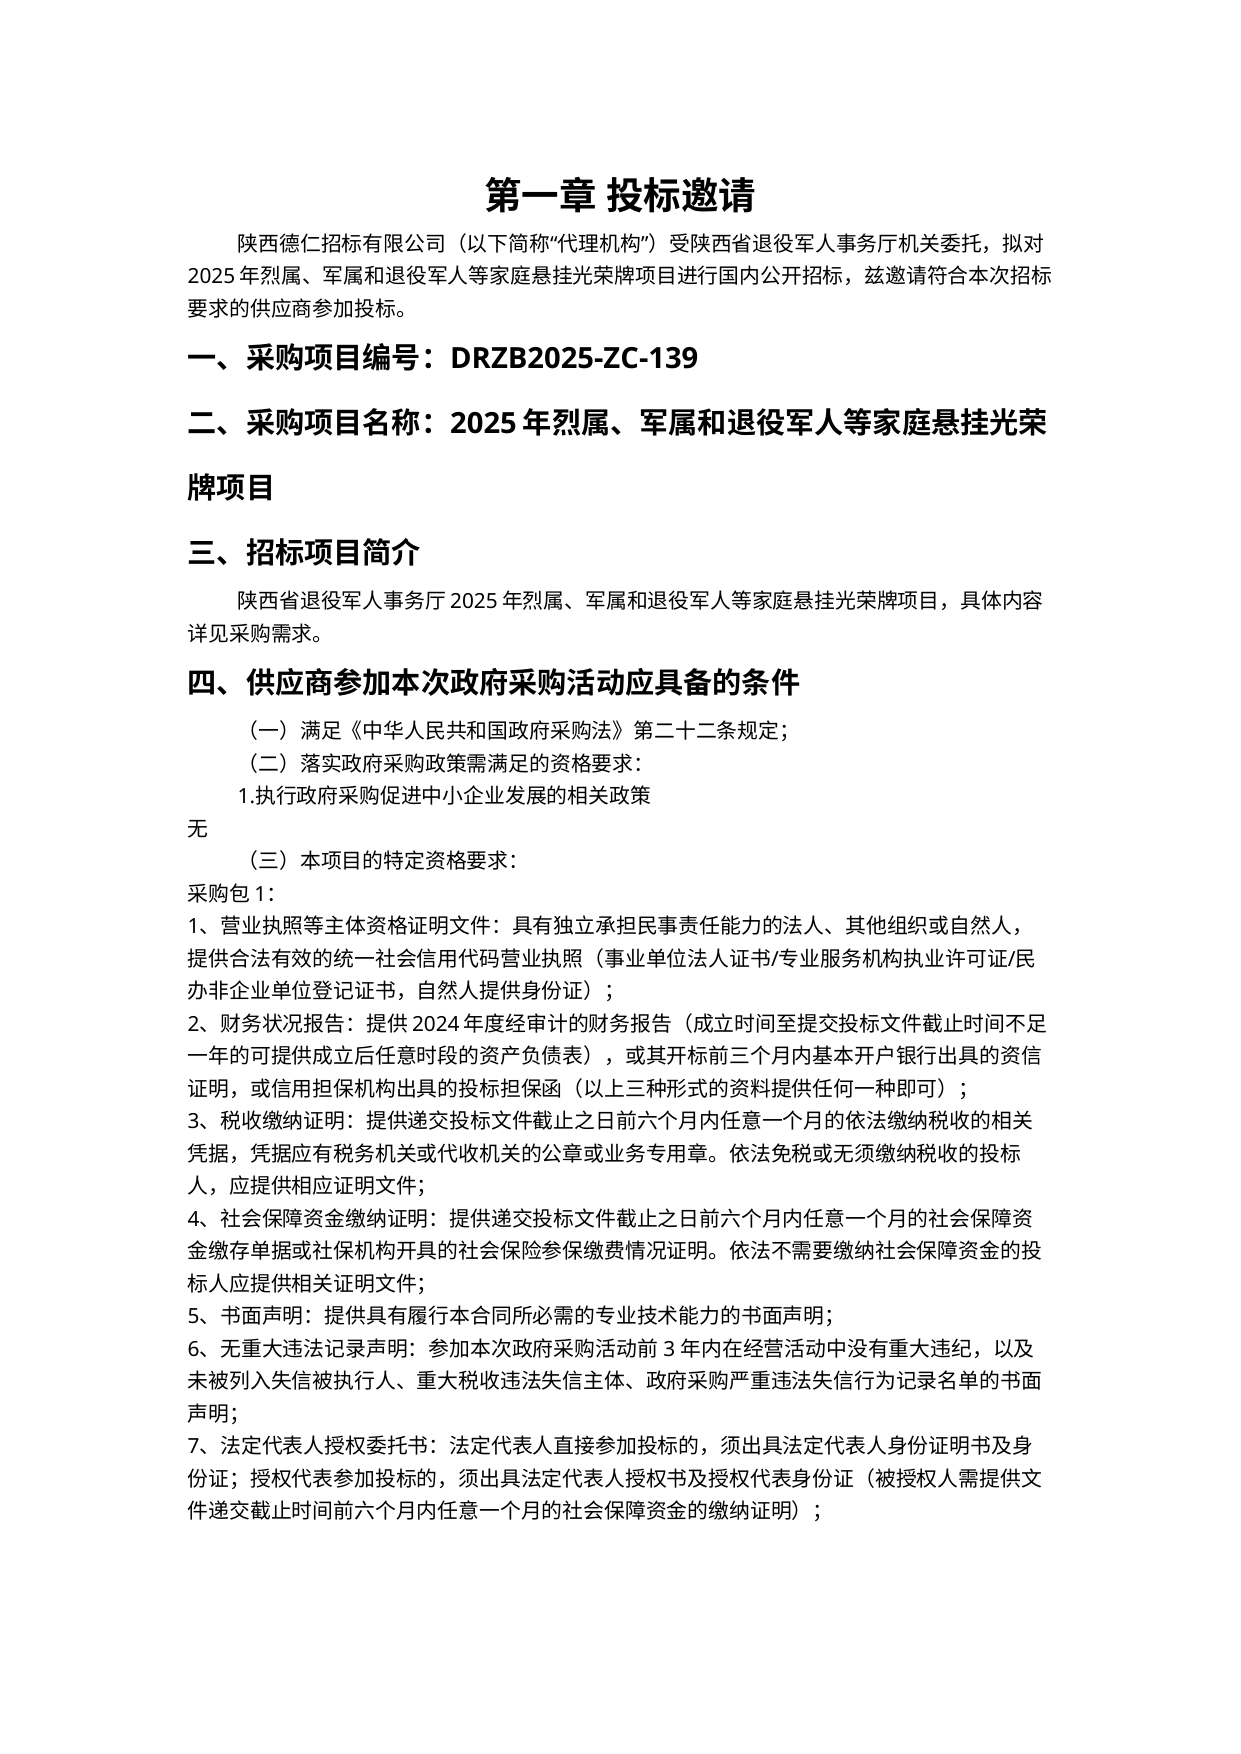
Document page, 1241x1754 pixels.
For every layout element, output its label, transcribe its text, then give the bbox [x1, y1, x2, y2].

text 一、采购项目编号：DRZB2025-ZC-139 [187, 324, 1053, 389]
text 7、法定代表人授权委托书：法定代表人直接参加投标的，须出具法定代表人身份证明书及身份证；授权代表参加投标的，须出具法定代表人授权书及授权代表身份证（被授权人需提供文件递交截止时间前六个月内任意一个月的社会保障资金的缴纳证明）； [187, 1429, 1053, 1527]
text 陕西省退役军人事务厅2025年烈属、军属和退役军人等家庭悬挂光荣牌项目，具体内容详见采购需求。 [187, 584, 1053, 649]
text 采购包1： [187, 877, 1053, 909]
text 无 [187, 812, 1053, 844]
text 1、营业执照等主体资格证明文件：具有独立承担民事责任能力的法人、其他组织或自然人，提供合法有效的统一社会信用代码营业执照（事业单位法人证书/专业服务机构执业许可证/民办非企业单位登记证书，自然人提供身份证）； [187, 909, 1053, 1007]
text 第一章 投标邀请 [187, 162, 1053, 227]
text （三）本项目的特定资格要求： [187, 844, 1053, 877]
text 二、采购项目名称：2025年烈属、军属和退役军人等家庭悬挂光荣牌项目 [187, 389, 1053, 519]
text （一）满足《中华人民共和国政府采购法》第二十二条规定； [187, 714, 1053, 747]
text 6、无重大违法记录声明：参加本次政府采购活动前 3 年内在经营活动中没有重大违纪，以及未被列入失信被执行人、重大税收违法失信主体、政府采购严重违法失信行为记录名单的书面声明； [187, 1332, 1053, 1429]
text 陕西德仁招标有限公司（以下简称“代理机构”）受陕西省退役军人事务厅机关委托，拟对2025年烈属、军属和退役军人等家庭悬挂光荣牌项目进行国内公开招标，兹邀请符合本次招标要求的供应商参加投标。 [187, 227, 1053, 324]
text 5、书面声明：提供具有履行本合同所必需的专业技术能力的书面声明； [187, 1299, 1053, 1332]
text 四、供应商参加本次政府采购活动应具备的条件 [187, 649, 1053, 714]
text 3、税收缴纳证明：提供递交投标文件截止之日前六个月内任意一个月的依法缴纳税收的相关凭据，凭据应有税务机关或代收机关的公章或业务专用章。依法免税或无须缴纳税收的投标人，应提供相应证明文件； [187, 1104, 1053, 1202]
text 2、财务状况报告：提供2024年度经审计的财务报告（成立时间至提交投标文件截止时间不足一年的可提供成立后任意时段的资产负债表），或其开标前三个月内基本开户银行出具的资信证明，或信用担保机构出具的投标担保函（以上三种形式的资料提供任何一种即可）； [187, 1007, 1053, 1104]
text 1.执行政府采购促进中小企业发展的相关政策 [187, 779, 1053, 812]
text 三、招标项目简介 [187, 519, 1053, 584]
text 4、社会保障资金缴纳证明：提供递交投标文件截止之日前六个月内任意一个月的社会保障资金缴存单据或社保机构开具的社会保险参保缴费情况证明。依法不需要缴纳社会保障资金的投标人应提供相关证明文件； [187, 1202, 1053, 1299]
text （二）落实政府采购政策需满足的资格要求： [187, 747, 1053, 779]
